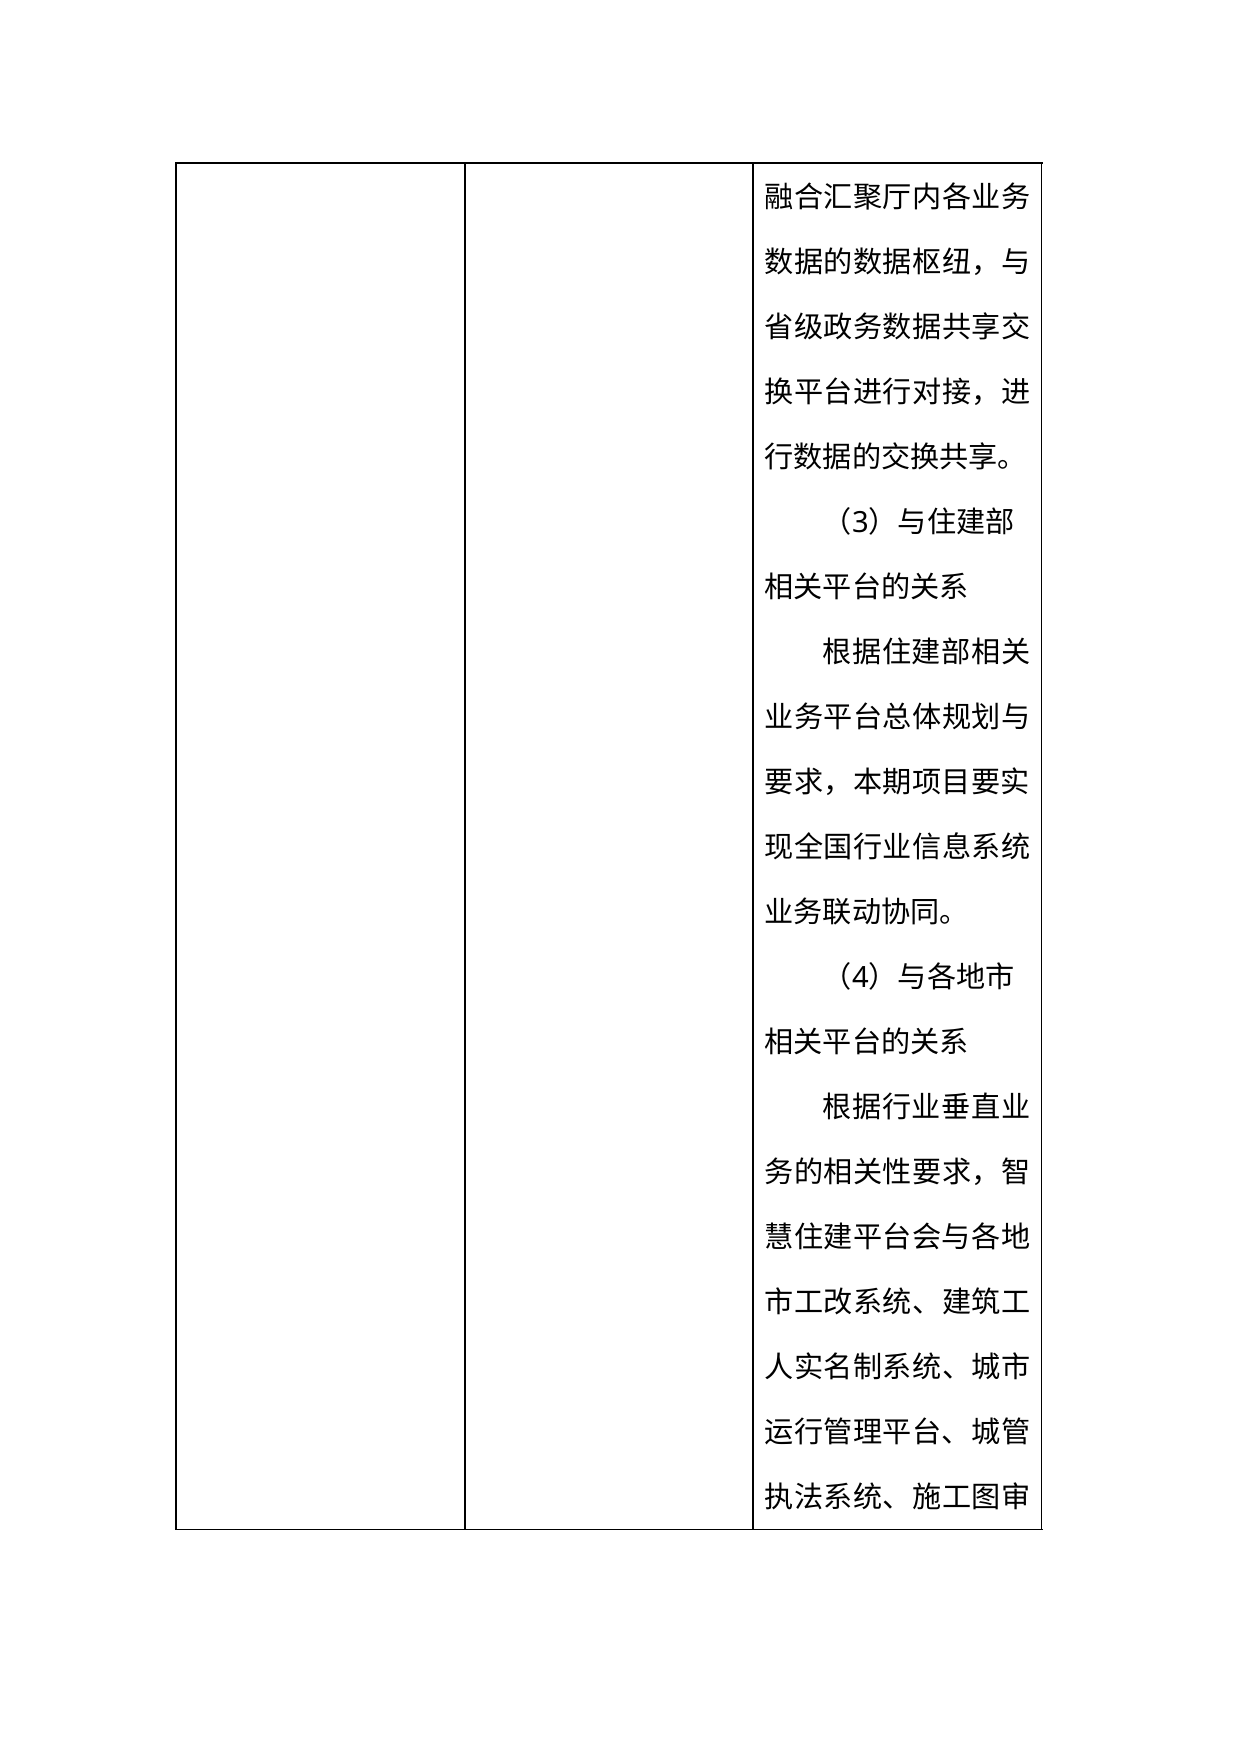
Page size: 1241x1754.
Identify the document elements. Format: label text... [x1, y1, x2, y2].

table_cell 1 [466, 164, 752, 1528]
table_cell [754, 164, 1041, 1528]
table_cell [177, 164, 464, 1528]
